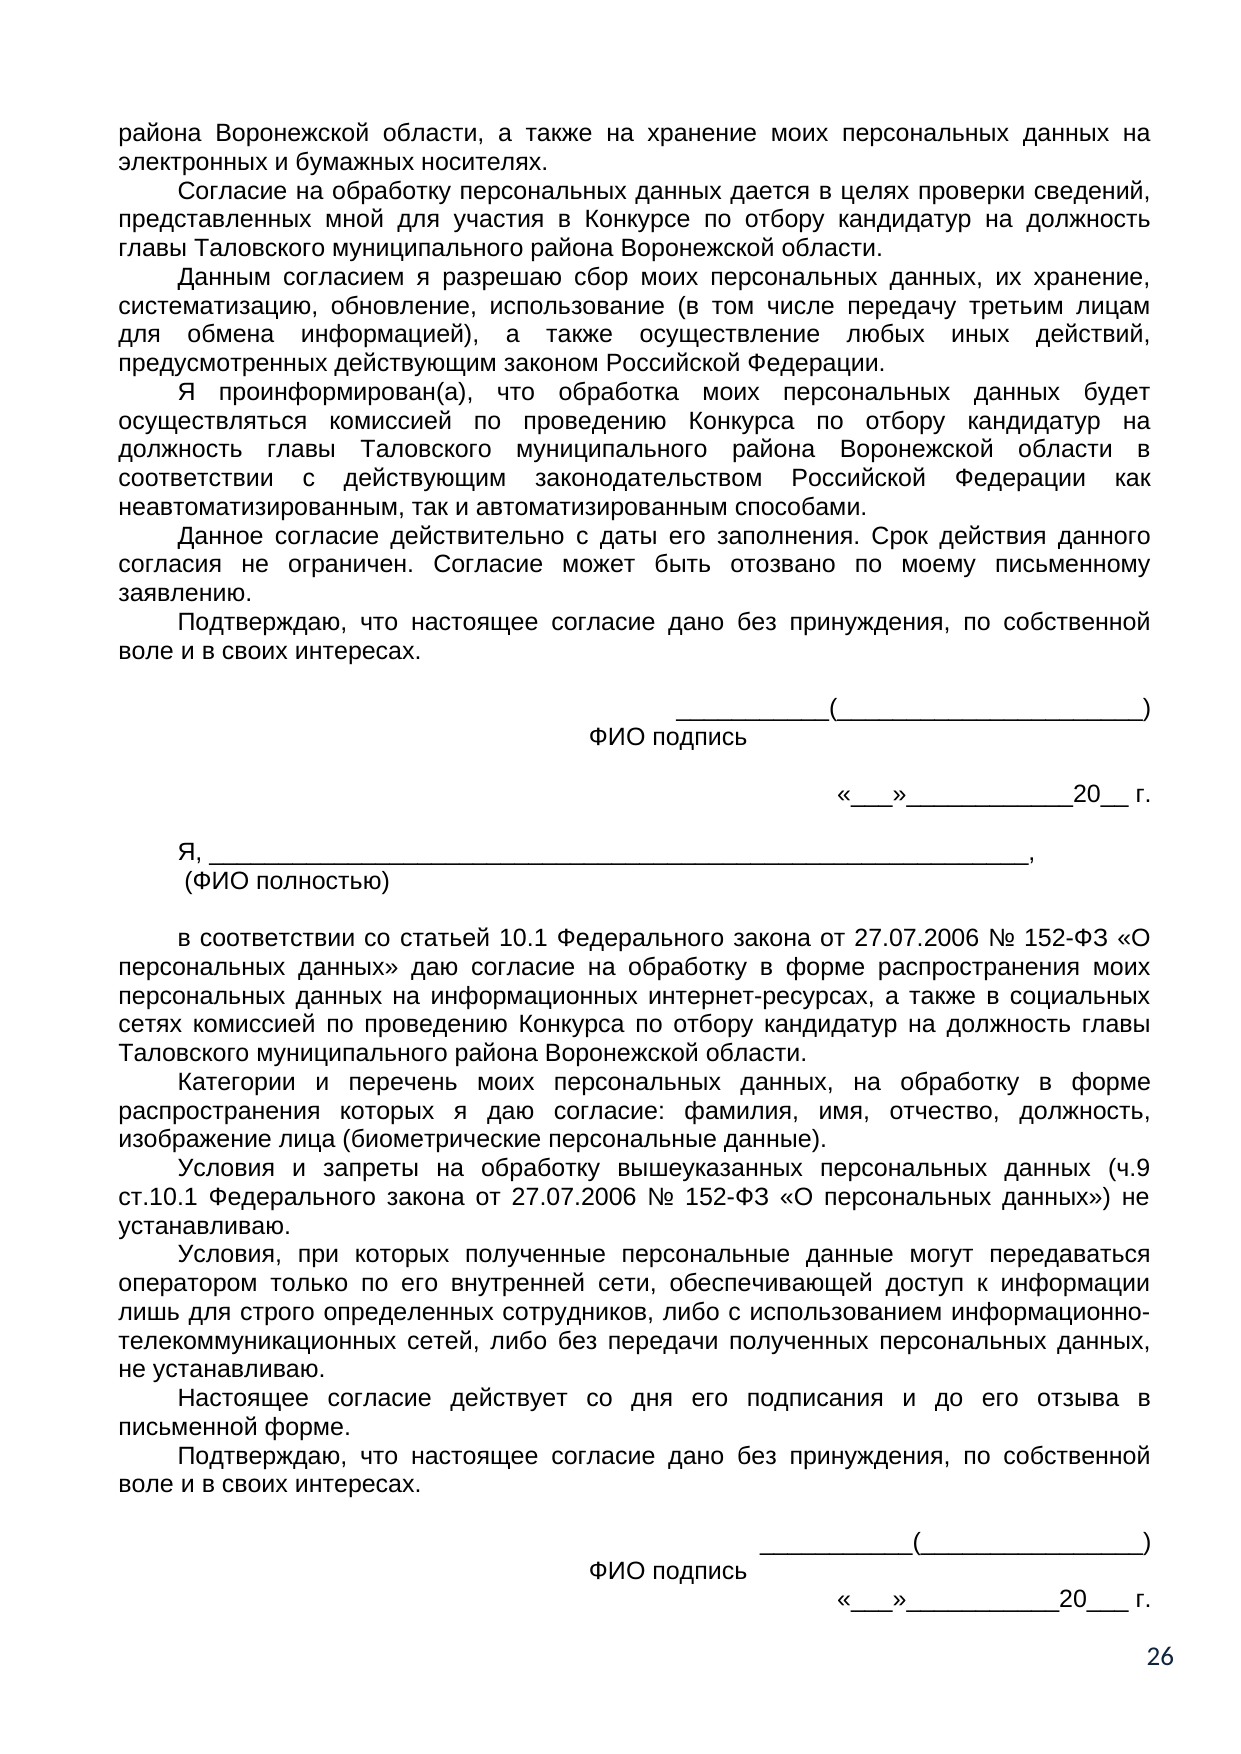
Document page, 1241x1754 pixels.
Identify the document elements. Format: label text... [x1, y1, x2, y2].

text «___»____________20__ г. [118, 779, 1152, 808]
text Условия и запреты на обработку вышеуказанных персональных данных (ч.9 ст.10.1 Федерального закона от 27.07.2006 № 152-ФЗ «О персональных данных») не устанавливаю. [118, 1153, 1152, 1239]
text Согласие на обработку персональных данных дается в целях проверки сведений, представленных мной для участия в Конкурсе по отбору кандидатур на должность главы Таловского муниципального района Воронежской области. [118, 176, 1152, 262]
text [118, 118, 1152, 176]
text ФИО подпись [118, 722, 1152, 751]
text (ФИО полностью) [118, 866, 1152, 894]
text Настоящее согласие действует со дня его подписания и до его отзыва в письменной форме. [118, 1383, 1152, 1441]
text Данным согласием я разрешаю сбор моих персональных данных, их хранение, систематизацию, обновление, использование (в том числе передачу третьим лицам для обмена информацией), а также осуществление любых иных действий, предусмотренных действующим законом Российской Федерации. [118, 262, 1152, 377]
text ___________(________________) [118, 1527, 1152, 1556]
text Подтверждаю, что настоящее согласие дано без принуждения, по собственной воле и в своих интересах. [118, 1441, 1152, 1498]
text Категории и перечень моих персональных данных, на обработку в форме распространения которых я даю согласие: фамилия, имя, отчество, должность, изображение лица (биометрические персональные данные). [118, 1067, 1152, 1153]
text Условия, при которых полученные персональные данные могут передаваться оператором только по его внутренней сети, обеспечивающей доступ к информации лишь для строго определенных сотрудников, либо с использованием информационно-телекоммуникационных сетей, либо без передачи полученных персональных данных, не устанавливаю. [118, 1239, 1152, 1383]
text ФИО подпись [118, 1556, 1152, 1584]
text «___»___________20___ г. [118, 1584, 1152, 1613]
text ___________(______________________) [118, 693, 1152, 722]
text Данное согласие действительно с даты его заполнения. Срок действия данного согласия не ограничен. Согласие может быть отозвано по моему письменному заявлению. [118, 521, 1152, 607]
text Подтверждаю, что настоящее согласие дано без принуждения, по собственной воле и в своих интересах. [118, 607, 1152, 664]
text в соответствии со статьей 10.1 Федерального закона от 27.07.2006 № 152-ФЗ «О персональных данных» даю согласие на обработку в форме распространения моих персональных данных на информационных интернет-ресурсах, а также в социальных сетях комиссией по проведению Конкурса по отбору кандидатур на должность главы Таловского муниципального района Воронежской области. [118, 923, 1152, 1067]
text Я, ___________________________________________________________, [118, 837, 1152, 866]
text Я проинформирован(а), что обработка моих персональных данных будет осуществляться комиссией по проведению Конкурса по отбору кандидатур на должность главы Таловского муниципального района Воронежской области в соответствии с действующим законодательством Российской Федерации как неавтоматизированным, так и автоматизированным способами. [118, 377, 1152, 521]
